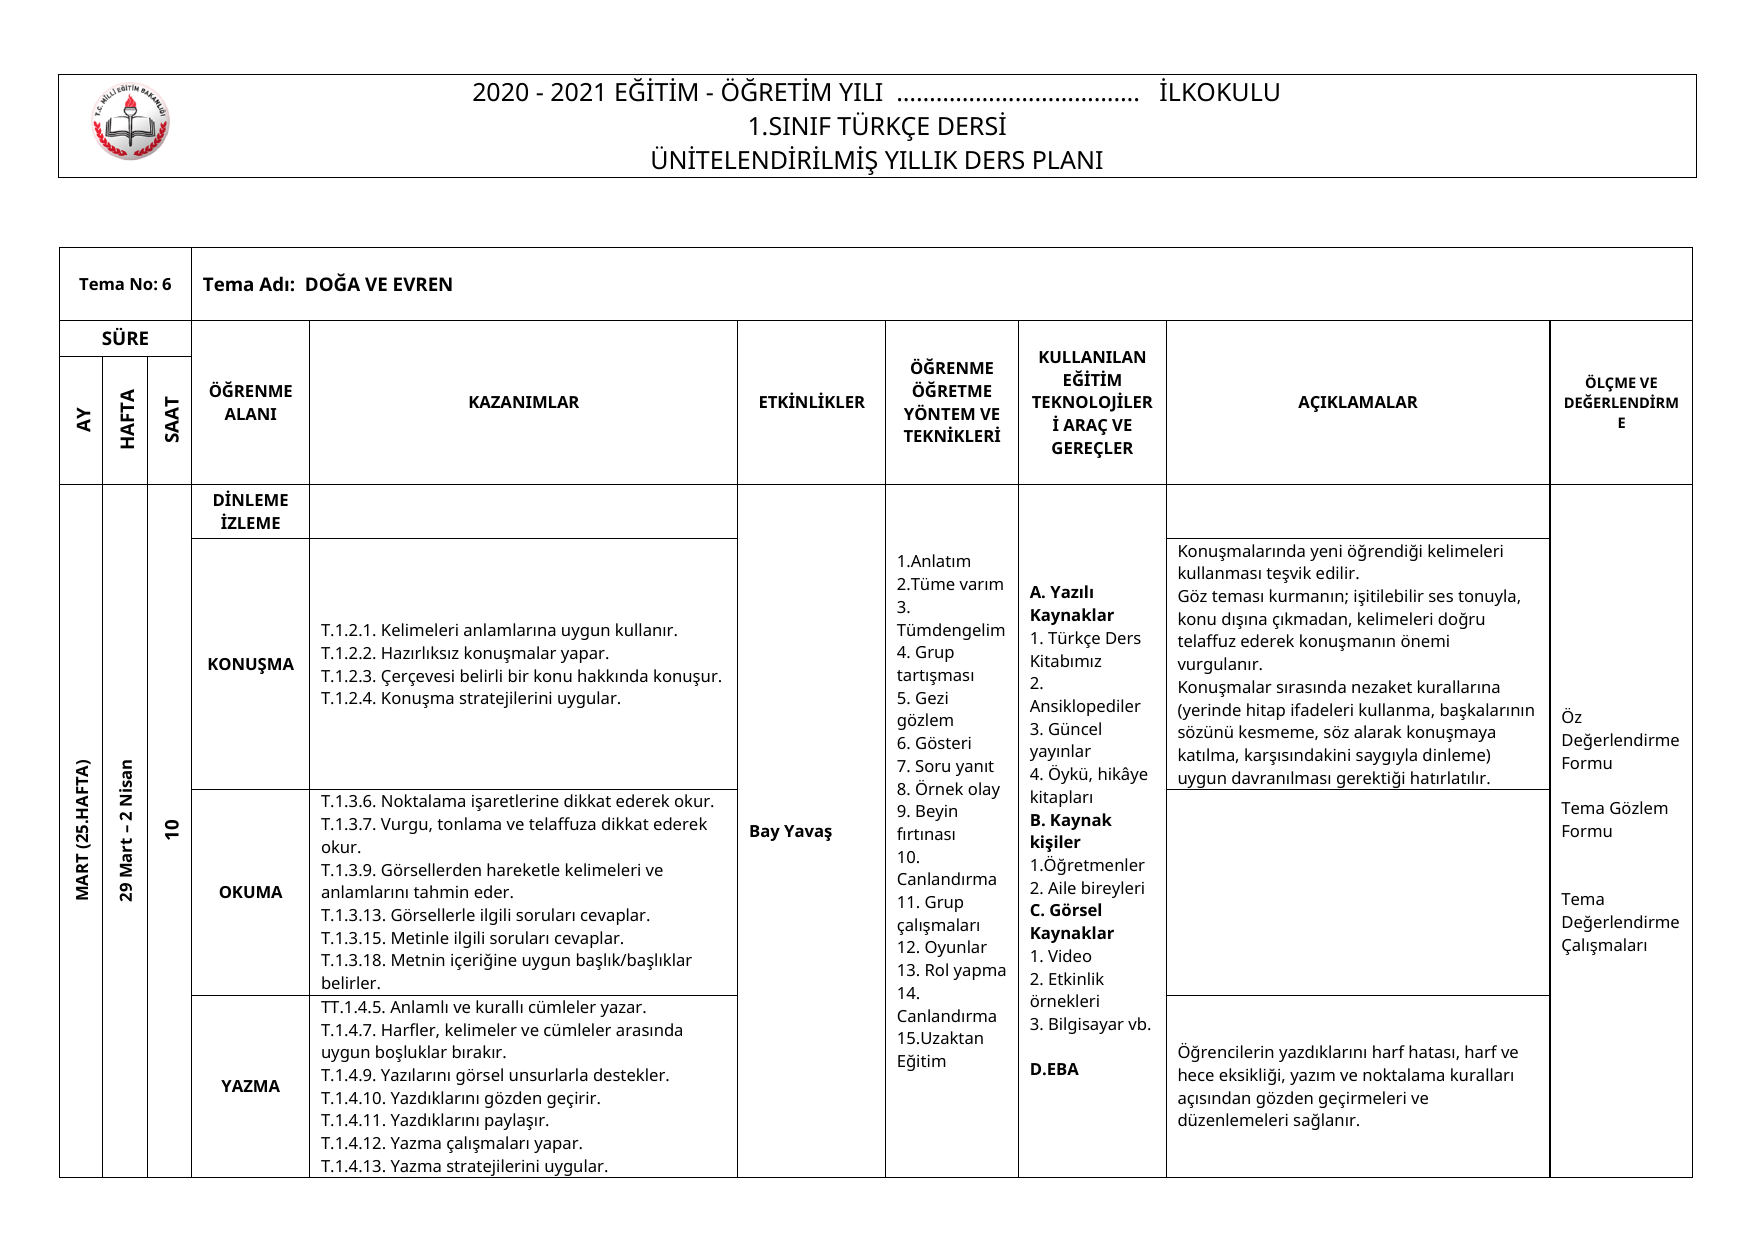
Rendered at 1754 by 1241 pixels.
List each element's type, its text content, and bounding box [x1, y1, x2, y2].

table_cell MART (25.HAFTA) [60, 485, 102, 1177]
table_cell ÖĞRENME ÖĞRETME YÖNTEM VE TEKNİKLERİ [886, 321, 1018, 484]
table_cell Konuşmalarında yeni öğrendiği kelimeleri kullanması teşvik edilir. Göz teması kurmanın; işitilebilir ses tonuyla, konu dışına çıkmadan, kelimeleri doğru telaffuz ederek konuşmanın önemi vurgulanır. Konuşmalar sırasında nezaket kurallarına (yerinde hitap ifadeleri kullanma, başkalarının sözünü kesmeme, söz alarak konuşmaya katılma, karşısındakini saygıyla dinleme) uygun davranılması gerektiği hatırlatılır. [1167, 539, 1549, 789]
table_cell Bay Yavaş [738, 485, 885, 1177]
table_cell [1167, 790, 1549, 994]
table_cell ÖĞRENME ALANI [192, 321, 309, 484]
table_cell DİNLEME İZLEME [192, 485, 309, 538]
table_cell ÖLÇME VE DEĞERLENDİRME [1551, 321, 1692, 484]
table_cell 10 [148, 485, 191, 1177]
table_cell SAAT [148, 357, 191, 484]
table_cell Öğrencilerin yazdıklarını harf hatası, harf ve hece eksikliği, yazım ve noktalama kuralları açısından gözden geçirmeleri ve düzenlemeleri sağlanır. [1167, 996, 1549, 1177]
picture [85, 77, 175, 167]
table_cell [310, 485, 737, 538]
table_cell T.1.2.1. Kelimeleri anlamlarına uygun kullanır. T.1.2.2. Hazırlıksız konuşmalar yapar. T.1.2.3. Çerçevesi belirli bir konu hakkında konuşur. T.1.2.4. Konuşma stratejilerini uygular. [310, 539, 737, 789]
table_cell A. Yazılı Kaynaklar 1. Türkçe Ders Kitabımız 2. Ansiklopediler 3. Güncel yayınlar 4. Öykü, hikâye kitapları B. Kaynak kişiler 1.Öğretmenler 2. Aile bireyleri C. Görsel Kaynaklar 1. Video 2. Etkinlik örnekleri 3. Bilgisayar vb. D.EBA [1019, 485, 1166, 1177]
table_cell KONUŞMA [192, 539, 309, 789]
table_cell T.1.3.6. Noktalama işaretlerine dikkat ederek okur. T.1.3.7. Vurgu, tonlama ve telaffuza dikkat ederek okur. T.1.3.9. Görsellerden hareketle kelimeleri ve anlamlarını tahmin eder. T.1.3.13. Görsellerle ilgili soruları cevaplar. T.1.3.15. Metinle ilgili soruları cevaplar. T.1.3.18. Metnin içeriğine uygun başlık/başlıklar belirler. [310, 790, 737, 994]
table_cell TT.1.4.5. Anlamlı ve kurallı cümleler yazar. T.1.4.7. Harfler, kelimeler ve cümleler arasında uygun boşluklar bırakır. T.1.4.9. Yazılarını görsel unsurlarla destekler. T.1.4.10. Yazdıklarını gözden geçirir. T.1.4.11. Yazdıklarını paylaşır. T.1.4.12. Yazma çalışmaları yapar. T.1.4.13. Yazma stratejilerini uygular. [310, 996, 737, 1177]
table_cell SÜRE [60, 321, 191, 356]
table_cell KAZANIMLAR [310, 321, 737, 484]
table_cell AY [60, 357, 102, 484]
table_cell ETKİNLİKLER [738, 321, 885, 484]
table_cell 29 Mart – 2 Nisan [103, 485, 147, 1177]
table_header Tema No: 6 [60, 248, 191, 320]
table_cell AÇIKLAMALAR [1167, 321, 1549, 484]
table_cell [1167, 485, 1549, 538]
table_cell OKUMA [192, 790, 309, 994]
table_header Tema Adı: DOĞA VE EVREN [192, 248, 1692, 320]
table_cell HAFTA [103, 357, 147, 484]
table_cell 1.Anlatım 2.Tüme varım 3. Tümdengelim 4. Grup tartışması 5. Gezi gözlem 6. Gösteri 7. Soru yanıt 8. Örnek olay 9. Beyin fırtınası 10. Canlandırma 11. Grup çalışmaları 12. Oyunlar 13. Rol yapma 14. Canlandırma 15.Uzaktan Eğitim [886, 485, 1018, 1177]
table_cell Öz Değerlendirme Formu Tema Gözlem Formu Tema Değerlendirme Çalışmaları [1551, 485, 1692, 1177]
table_cell KULLANILAN EĞİTİM TEKNOLOJİLERİ ARAÇ VE GEREÇLER [1019, 321, 1166, 484]
table_cell YAZMA [192, 996, 309, 1177]
